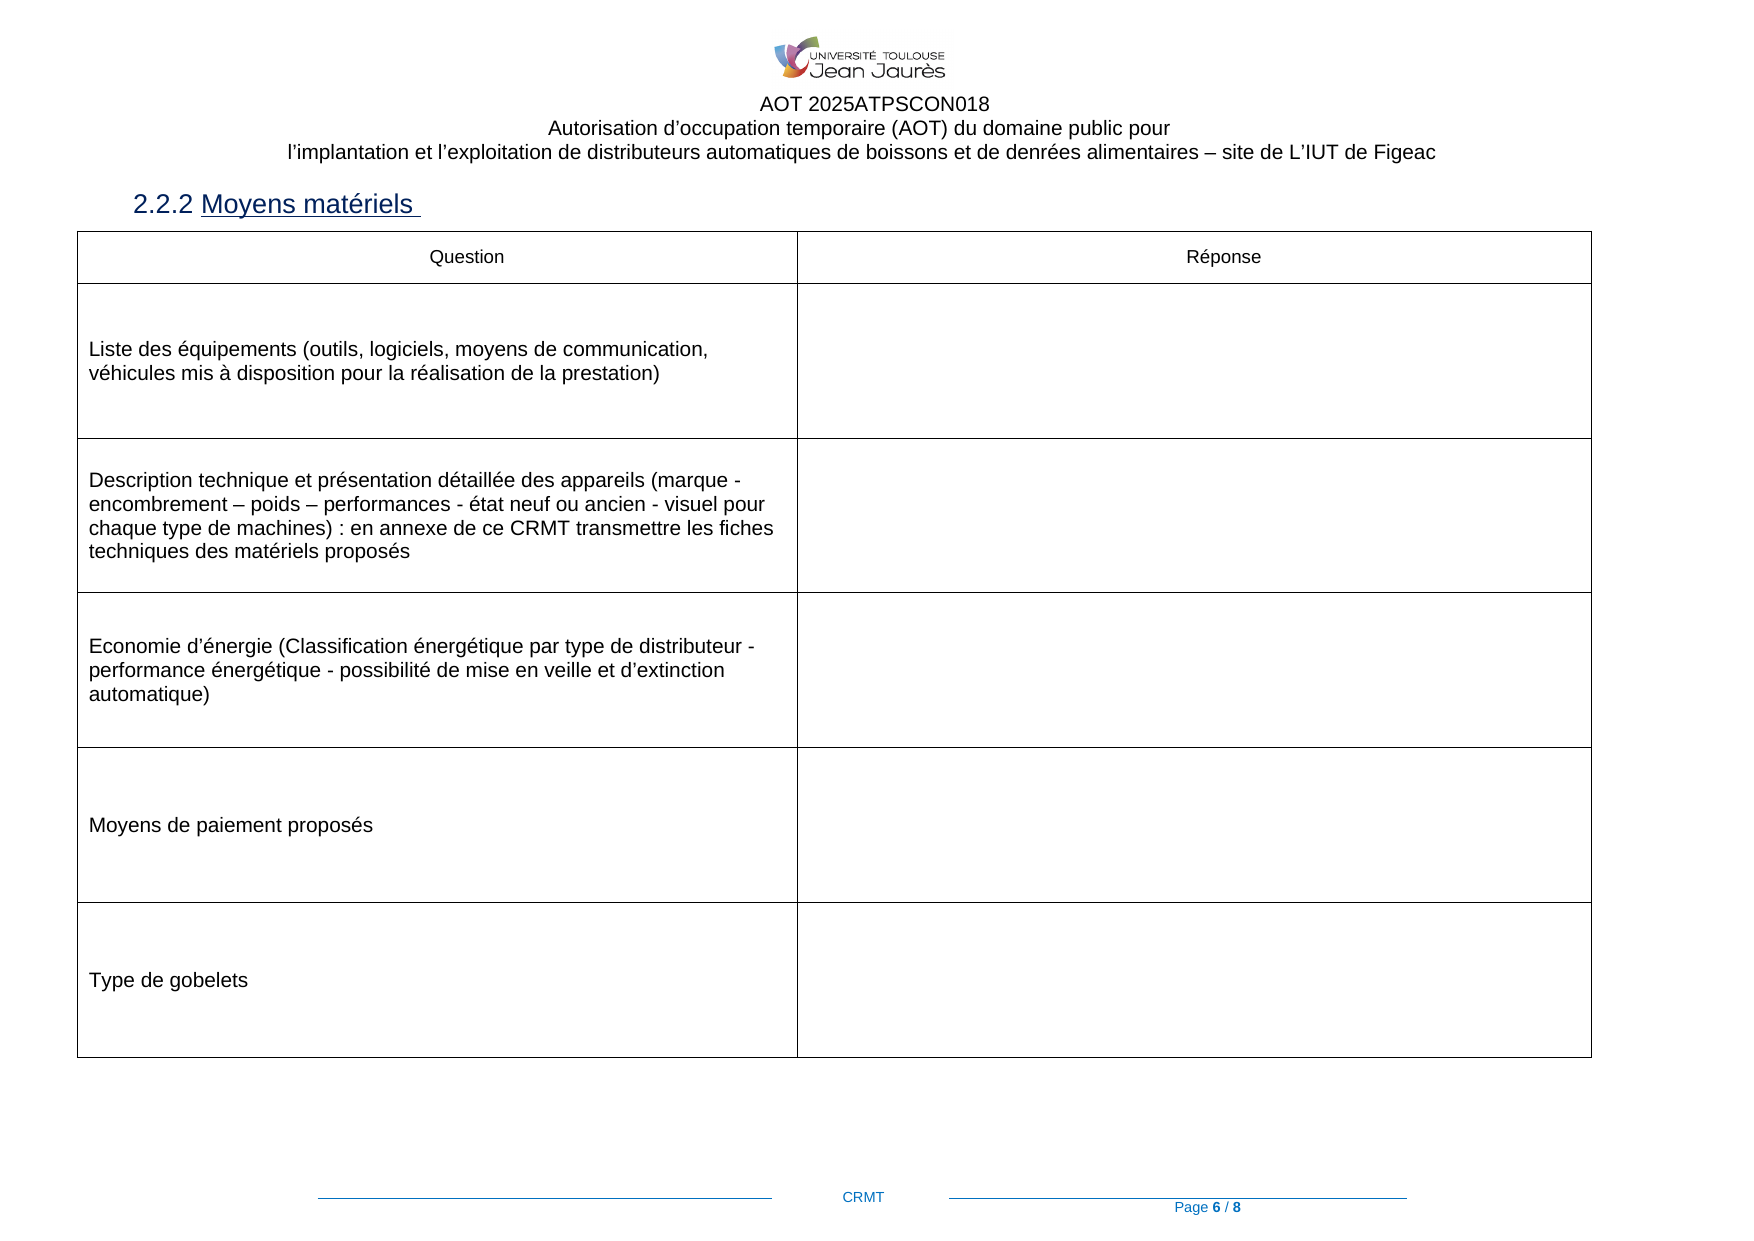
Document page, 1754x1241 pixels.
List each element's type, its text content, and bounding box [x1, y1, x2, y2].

picture [770, 29, 954, 92]
table_cell [798, 284, 1591, 437]
table_cell Type de gobelets [78, 903, 797, 1057]
table_header Réponse [798, 232, 1591, 283]
table_cell Liste des équipements (outils, logiciels, moyens de communication, véhicules mis à disposition pour la réalisation de la prestation) [78, 284, 797, 437]
table_cell Moyens de paiement proposés [78, 748, 797, 902]
table_cell Description technique et présentation détaillée des appareils (marque - encombrement – poids – performances - état neuf ou ancien - visuel pour chaque type de machines) : en annexe de ce CRMT transmettre les fiches techniques des matériels proposés [78, 439, 797, 592]
table_cell [798, 439, 1591, 592]
table_cell [798, 748, 1591, 902]
table_cell [798, 903, 1591, 1057]
table_cell [798, 593, 1591, 747]
table_cell Economie d’énergie (Classification énergétique par type de distributeur - performance énergétique - possibilité de mise en veille et d’extinction automatique) [78, 593, 797, 747]
title Moyens matériels [133, 188, 1651, 220]
table_header Question [78, 232, 797, 283]
